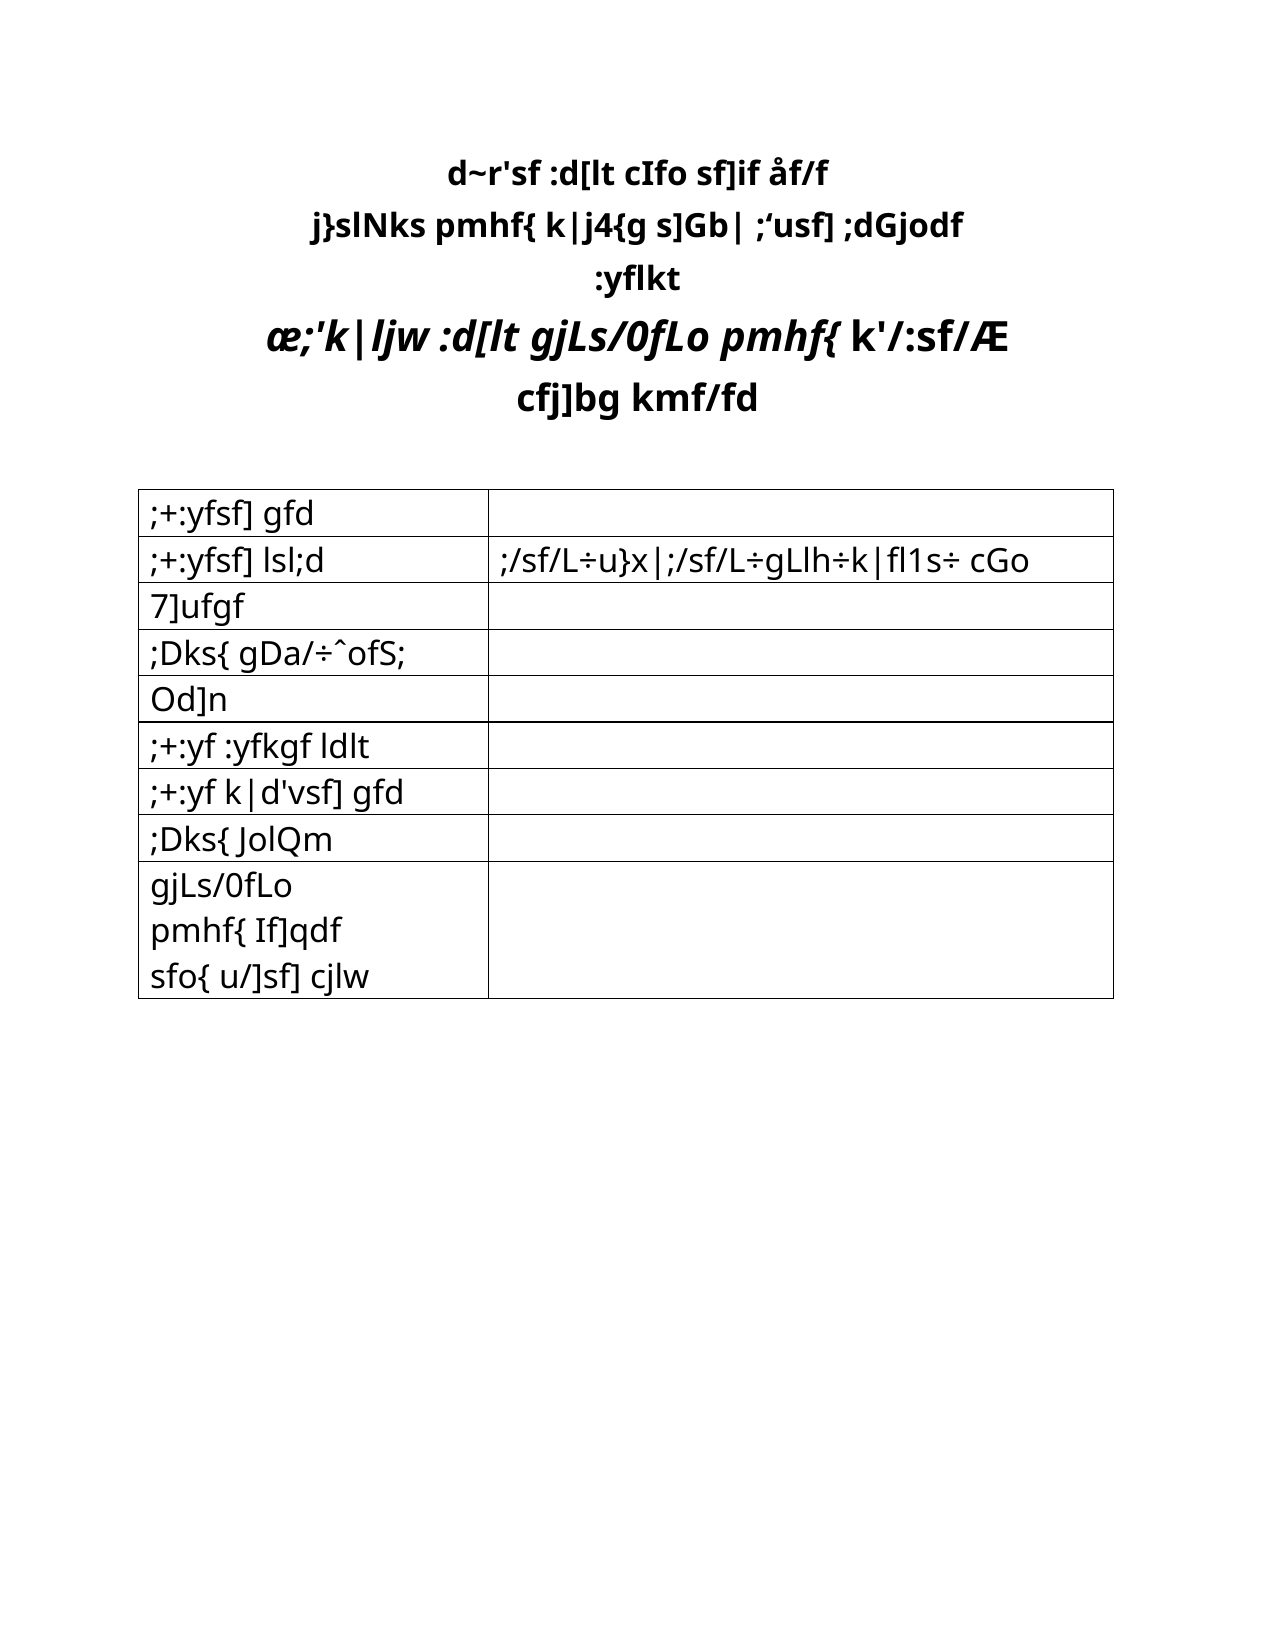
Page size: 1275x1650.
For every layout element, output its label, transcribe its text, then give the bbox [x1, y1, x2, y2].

table_header [489, 490, 1113, 536]
text cfj]bg kmf/fd [150, 372, 1125, 423]
table_cell Od]n [139, 676, 488, 721]
table_header ;+:yfsf] gfd [139, 490, 488, 536]
table_cell [489, 630, 1113, 675]
text æ;'k|ljw :d[lt gjLs/0fLo pmhf{ k'/:sf/Æ [150, 307, 1125, 363]
table_cell ;+:yfsf] lsl;d [139, 537, 488, 582]
text d~r'sf :d[lt cIfo sf]if åf/f [150, 150, 1125, 195]
table_cell [489, 815, 1113, 861]
table_cell [489, 862, 1113, 998]
table_cell [489, 676, 1113, 721]
table_cell ;Dks{ gDa/÷ˆofS; [139, 630, 488, 675]
table_cell ;+:yf :yfkgf ldlt [139, 723, 488, 768]
table_cell [489, 583, 1113, 628]
table_cell [489, 769, 1113, 814]
text :yflkt [150, 254, 1125, 300]
table_cell ;/sf/L÷u}x|;/sf/L÷gLlh÷k|fl1s÷ cGo [489, 537, 1113, 582]
table_cell ;Dks{ JolQm [139, 815, 488, 861]
table_cell ;+:yf k|d'vsf] gfd [139, 769, 488, 814]
table_cell 7]ufgf [139, 583, 488, 628]
text j}slNks pmhf{ k|j4{g s]Gb| ;‘usf] ;dGjodf [150, 202, 1125, 248]
table_cell [489, 723, 1113, 768]
table_cell gjLs/0fLo pmhf{ If]qdf sfo{ u/]sf] cjlw [139, 862, 488, 998]
